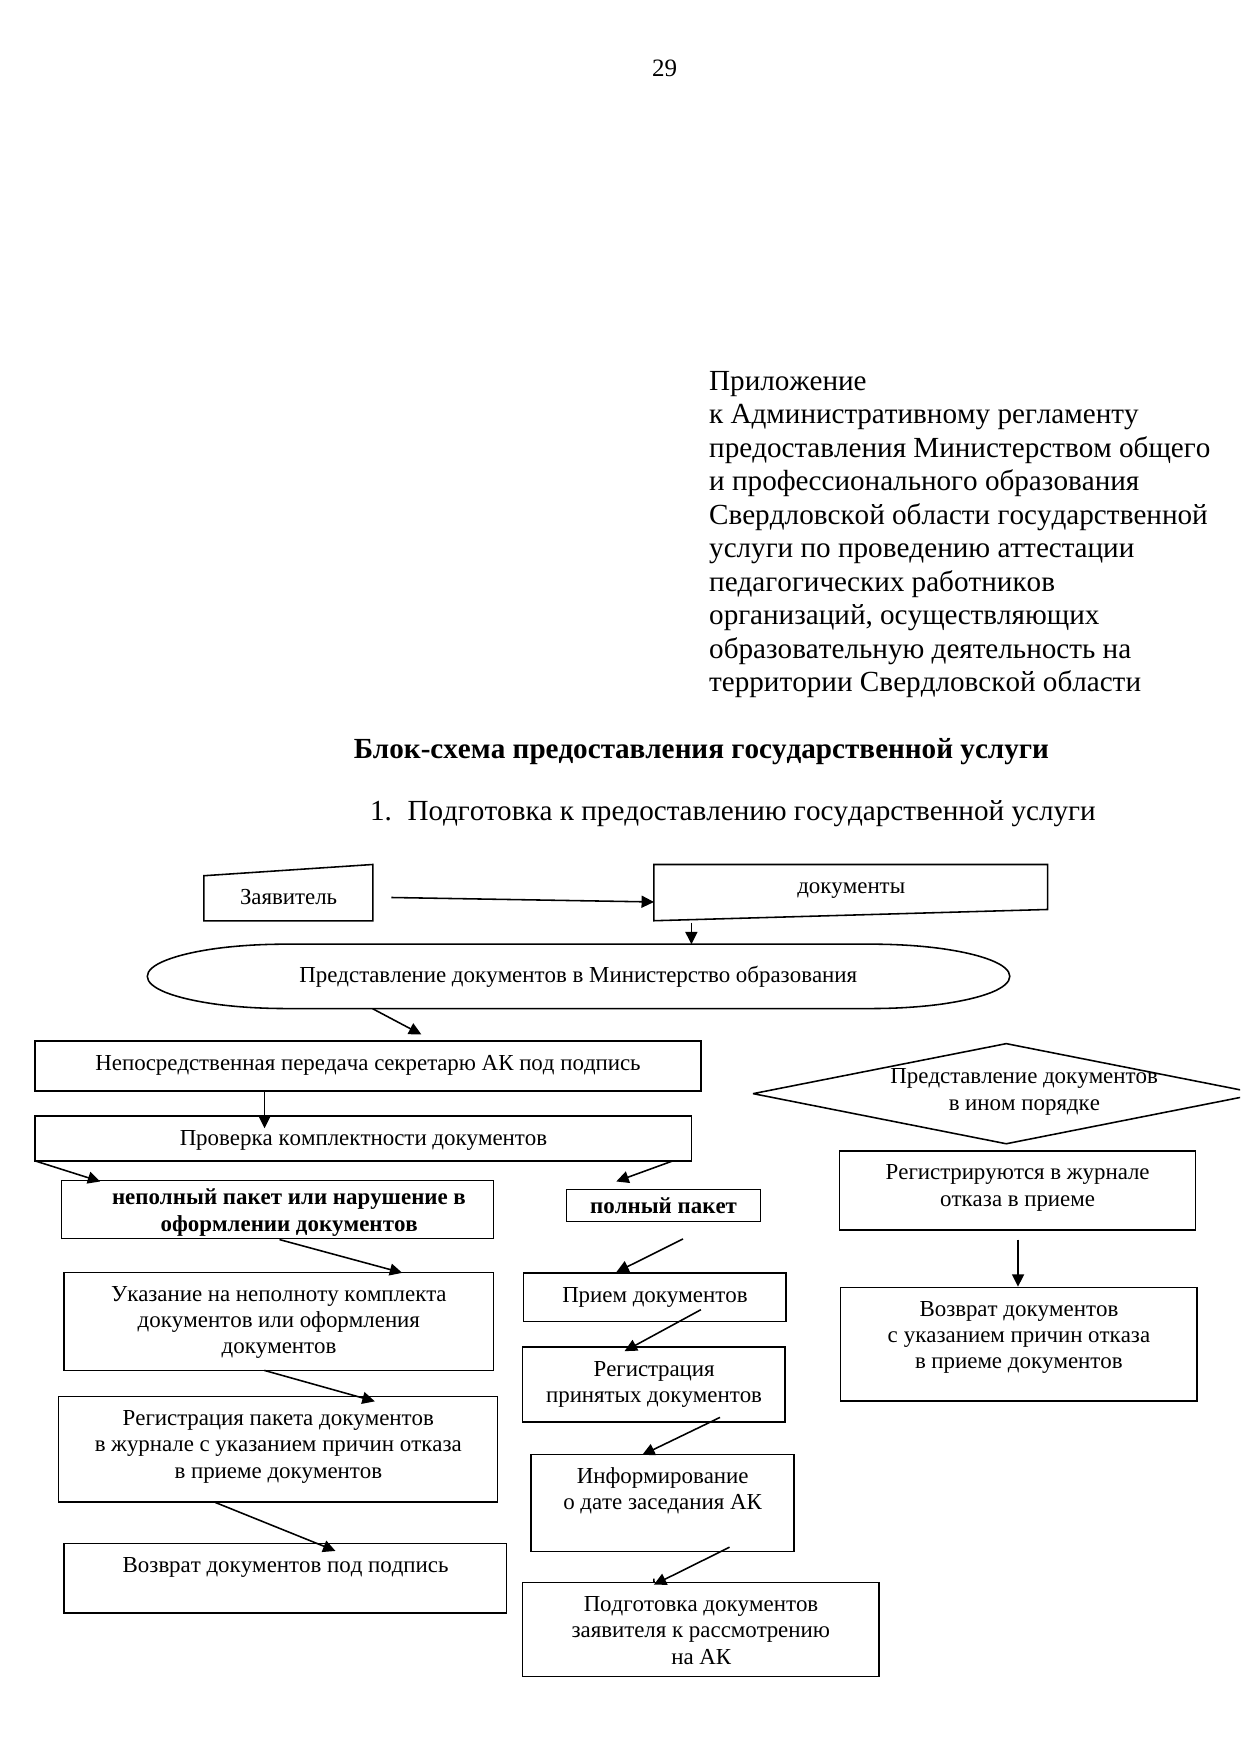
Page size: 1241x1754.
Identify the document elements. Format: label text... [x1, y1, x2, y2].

text к Административному регламенту предоставления Министерством общего и профессионального образования Свердловской области государственной услуги по проведению аттестации педагогических работников организаций, осуществляющих образовательную деятельность на территории Свердловской области [709, 396, 1219, 698]
text Приложение [709, 363, 1219, 396]
text Блок-схема предоставления государственной услуги [148, 732, 1181, 765]
